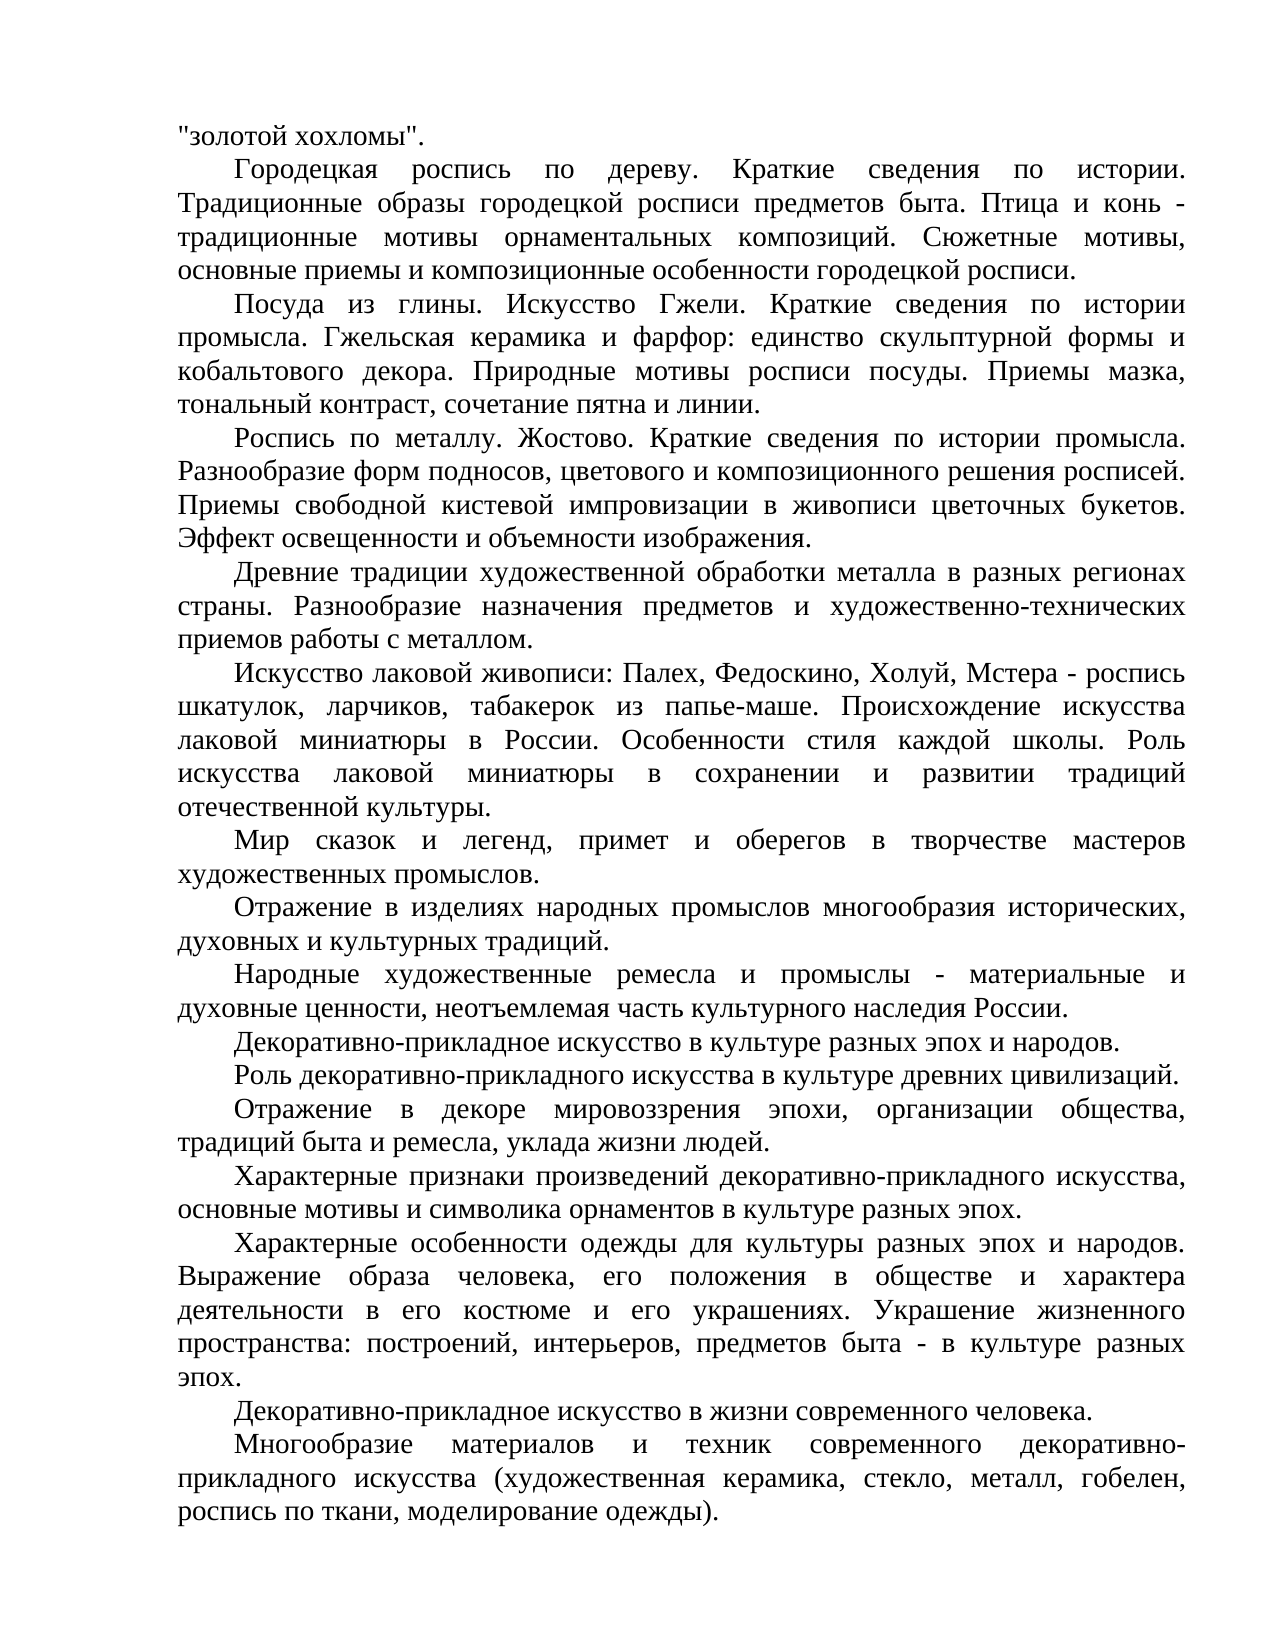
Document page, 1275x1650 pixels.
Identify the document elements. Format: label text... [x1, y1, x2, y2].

text Характерные особенности одежды для культуры разных эпох и народов. Выражение образа человека, его положения в обществе и характера деятельности в его костюме и его украшениях. Украшение жизненного пространства: построений, интерьеров, предметов быта - в культуре разных эпох. [177, 1225, 1186, 1393]
text Роспись по металлу. Жостово. Краткие сведения по истории промысла. Разнообразие форм подносов, цветового и композиционного решения росписей. Приемы свободной кистевой импровизации в живописи цветочных букетов. Эффект освещенности и объемности изображения. [177, 420, 1186, 554]
text Народные художественные ремесла и промыслы - материальные и духовные ценности, неотъемлемая часть культурного наследия России. [177, 957, 1186, 1024]
text Древние традиции художественной обработки металла в разных регионах страны. Разнообразие назначения предметов и художественно-технических приемов работы с металлом. [177, 554, 1186, 655]
text Мир сказок и легенд, примет и оберегов в творчестве мастеров художественных промыслов. [177, 822, 1186, 889]
text Декоративно-прикладное искусство в культуре разных эпох и народов. [177, 1024, 1186, 1057]
text Искусство лаковой живописи: Палех, Федоскино, Холуй, Мстера - роспись шкатулок, ларчиков, табакерок из папье-маше. Происхождение искусства лаковой миниатюры в России. Особенности стиля каждой школы. Роль искусства лаковой миниатюры в сохранении и развитии традиций отечественной культуры. [177, 655, 1186, 822]
text Посуда из глины. Искусство Гжели. Краткие сведения по истории промысла. Гжельская керамика и фарфор: единство скульптурной формы и кобальтового декора. Природные мотивы росписи посуды. Приемы мазка, тональный контраст, сочетание пятна и линии. [177, 286, 1186, 420]
text Отражение в изделиях народных промыслов многообразия исторических, духовных и культурных традиций. [177, 889, 1186, 957]
text Характерные признаки произведений декоративно-прикладного искусства, основные мотивы и символика орнаментов в культуре разных эпох. [177, 1158, 1186, 1225]
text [177, 118, 1186, 152]
text Роль декоративно-прикладного искусства в культуре древних цивилизаций. [177, 1057, 1186, 1091]
text Отражение в декоре мировоззрения эпохи, организации общества, традиций быта и ремесла, уклада жизни людей. [177, 1091, 1186, 1158]
text Многообразие материалов и техник современного декоративно-прикладного искусства (художественная керамика, стекло, металл, гобелен, роспись по ткани, моделирование одежды). [177, 1426, 1186, 1527]
text Городецкая роспись по дереву. Краткие сведения по истории. Традиционные образы городецкой росписи предметов быта. Птица и конь - традиционные мотивы орнаментальных композиций. Сюжетные мотивы, основные приемы и композиционные особенности городецкой росписи. [177, 152, 1186, 286]
text Декоративно-прикладное искусство в жизни современного человека. [177, 1393, 1186, 1426]
